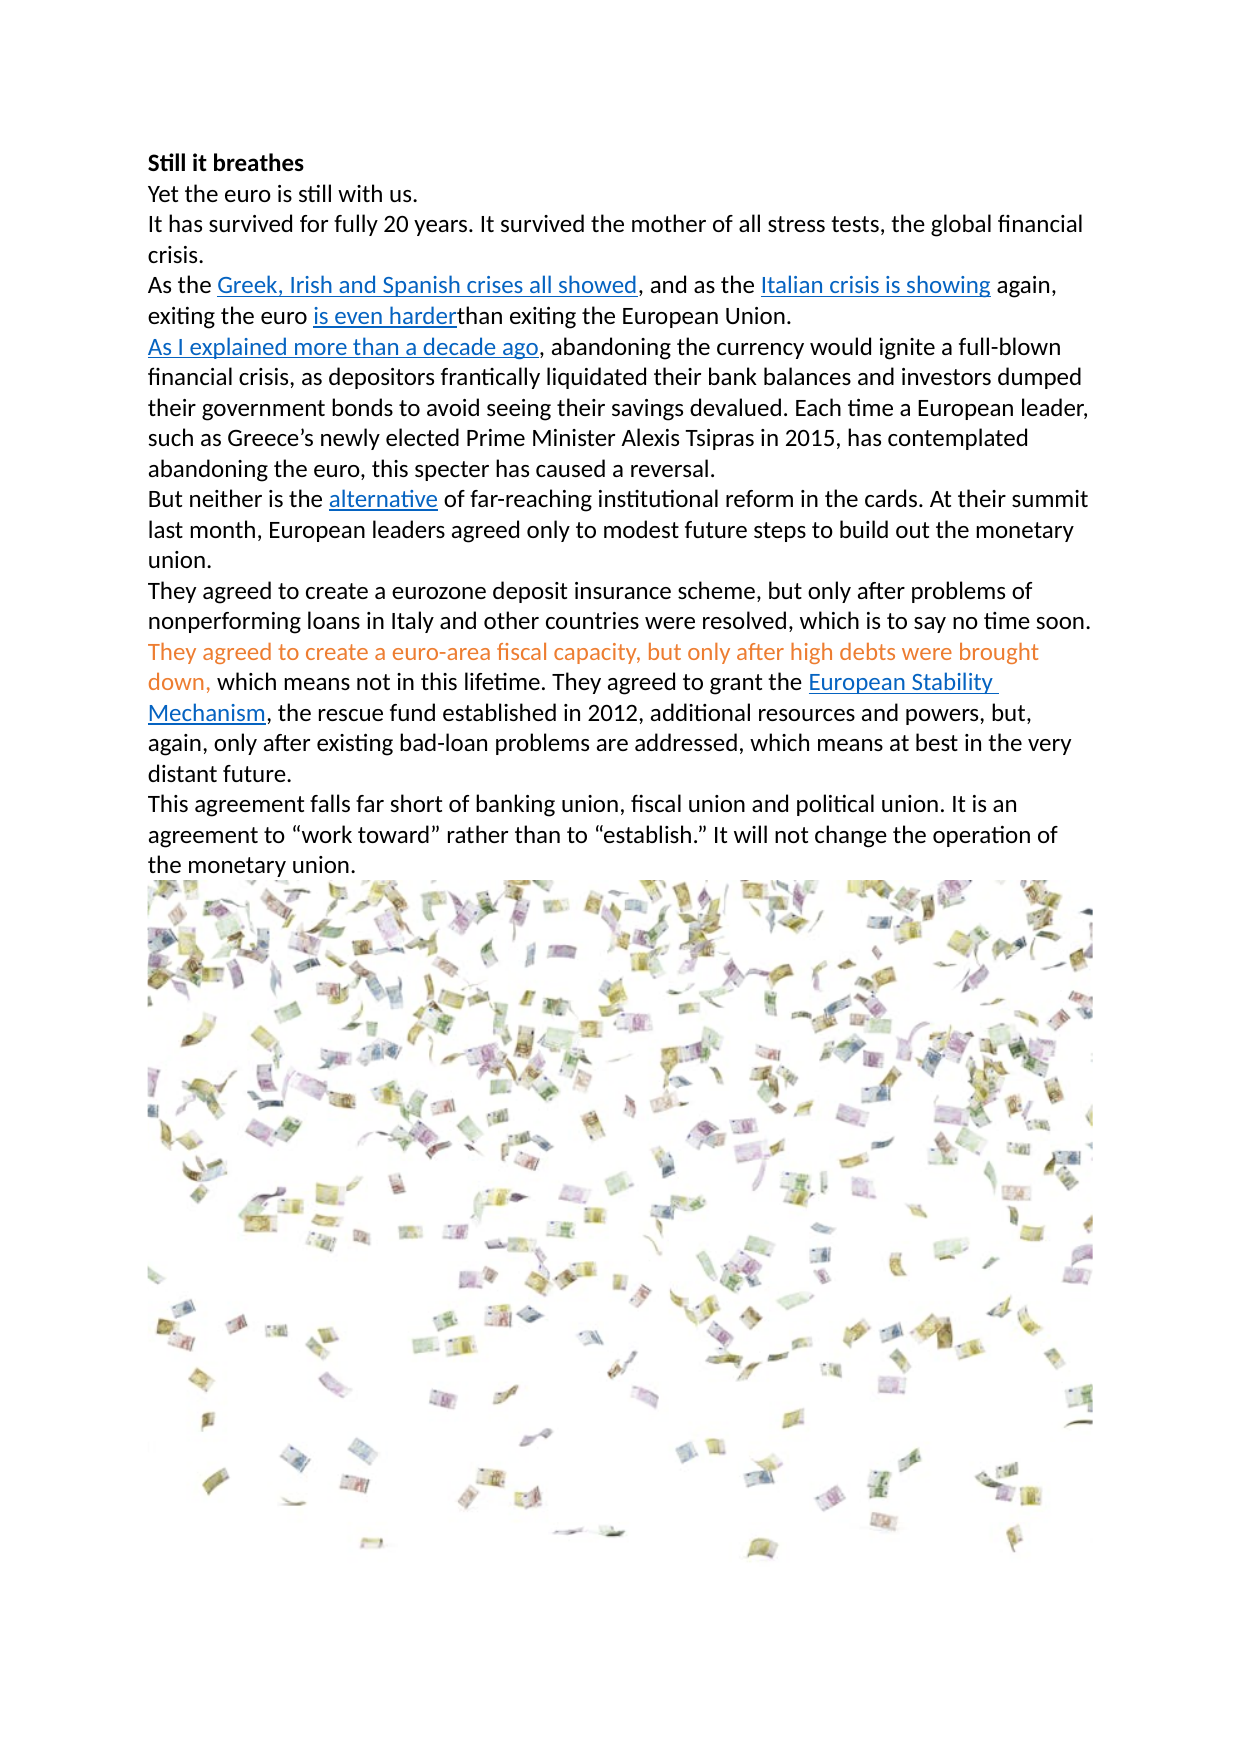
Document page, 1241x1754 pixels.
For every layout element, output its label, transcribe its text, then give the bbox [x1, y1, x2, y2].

text Yet the euro is still with us. [148, 178, 1093, 209]
text But neither is the alternative of far-reaching institutional reform in the cards. At their summit last month, European leaders agreed only to modest future steps to build out the monetary union. [148, 483, 1093, 575]
picture [147, 880, 1093, 1590]
text This agreement falls far short of banking union, fiscal union and political union. It is an agreement to “work toward” rather than to “establish.” It will not change the operation of the monetary union. [148, 788, 1093, 880]
text They agreed to create a eurozone deposit insurance scheme, but only after problems of nonperforming loans in Italy and other countries were resolved, which is to say no time soon. They agreed to create a euro-area fiscal capacity, but only after high debts were brought down, which means not in this lifetime. They agreed to grant the European Stability Mechanism, the rescue fund established in 2012, additional resources and powers, but, again, only after existing bad-loan problems are addressed, which means at best in the very distant future. [148, 575, 1093, 788]
text Still it breathes [148, 148, 1093, 178]
text As the Greek, Irish and Spanish crises all showed, and as the Italian crisis is showing again, exiting the euro is even harderthan exiting the European Union. [148, 270, 1093, 331]
text As I explained more than a decade ago, abandoning the currency would ignite a full-blown financial crisis, as depositors frantically liquidated their bank balances and investors dumped their government bonds to avoid seeing their savings devalued. Each time a European leader, such as Greece’s newly elected Prime Minister Alexis Tsipras in 2015, has contemplated abandoning the euro, this specter has caused a reversal. [148, 331, 1093, 483]
text It has survived for fully 20 years. It survived the mother of all stress tests, the global financial crisis. [148, 209, 1093, 270]
